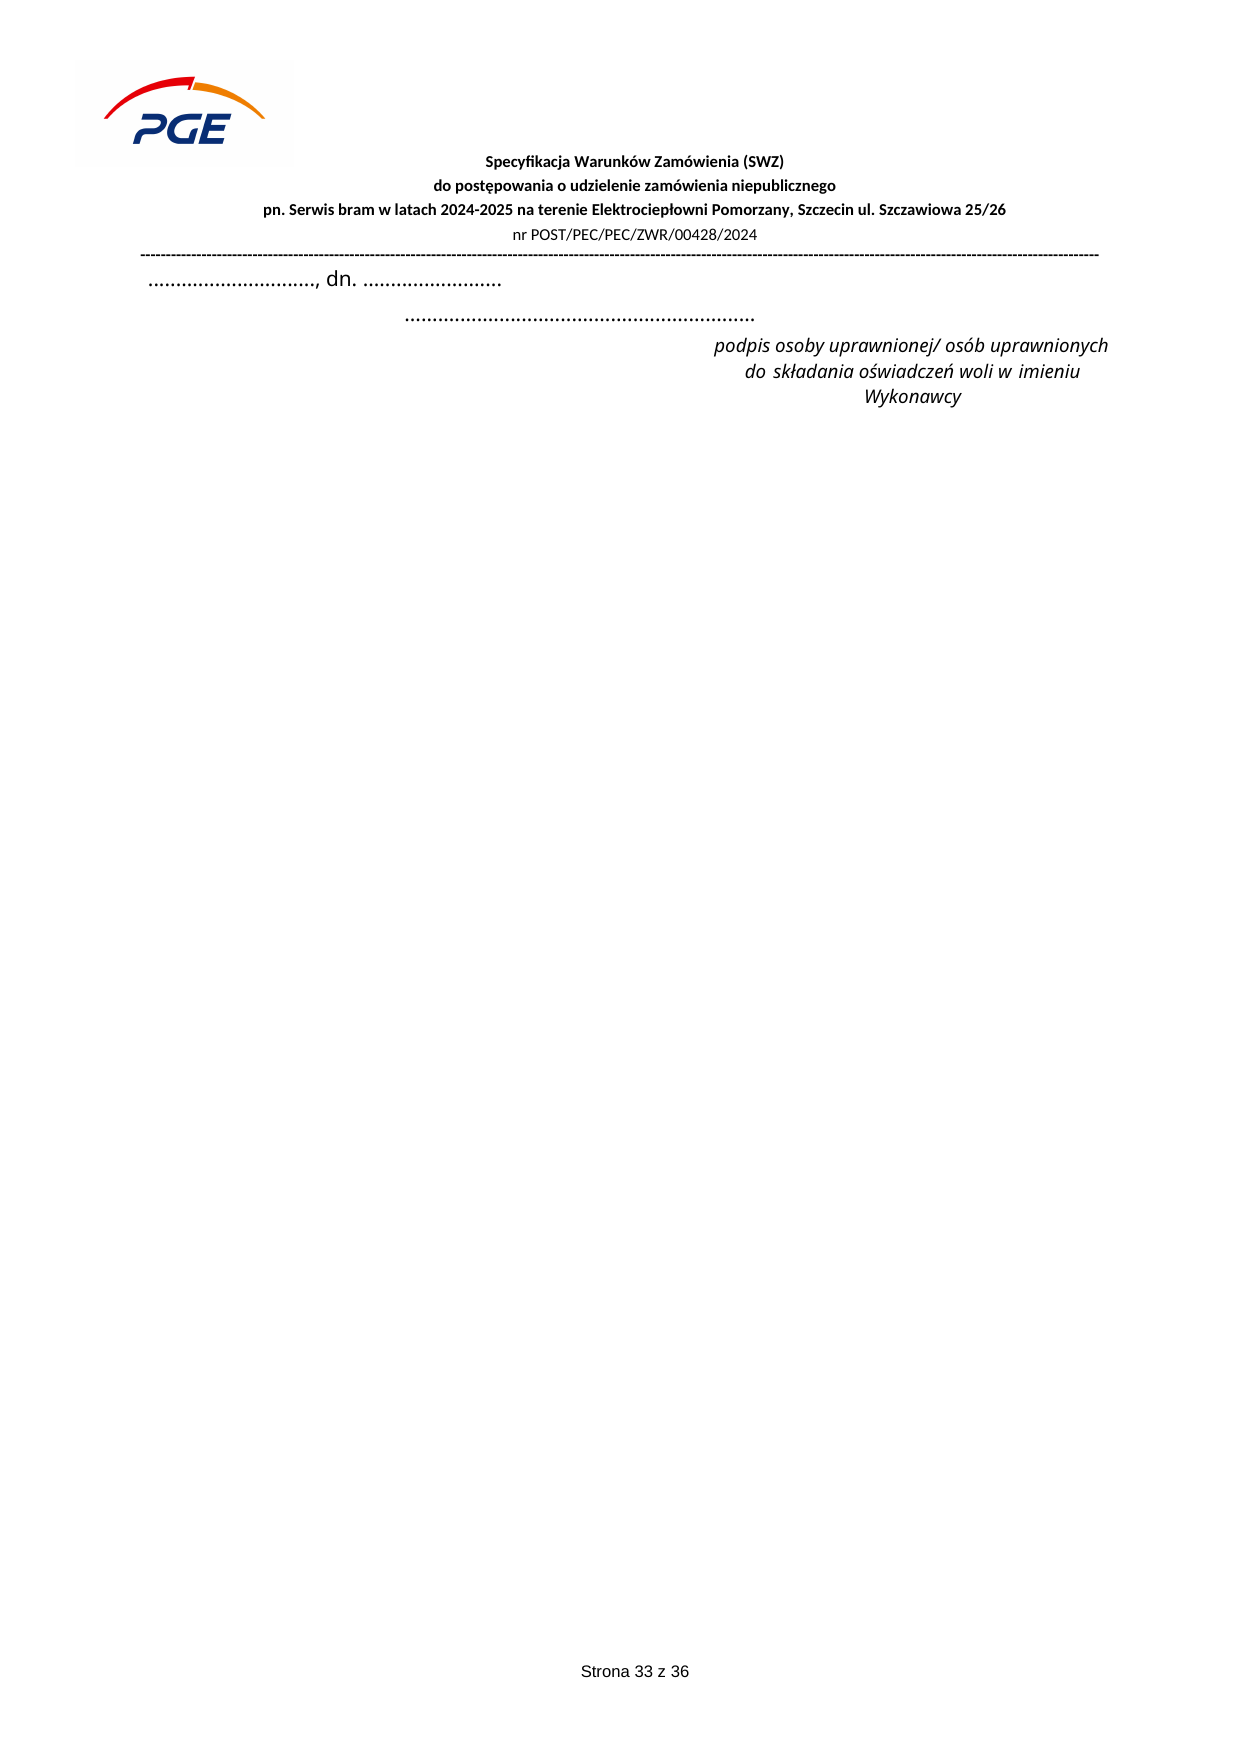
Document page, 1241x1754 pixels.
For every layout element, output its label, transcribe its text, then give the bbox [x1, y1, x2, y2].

text .............................., dn. ......................... ............................................................... [148, 264, 1240, 327]
picture [75, 60, 294, 167]
text Wykonawcy [666, 384, 1159, 409]
text podpis osoby uprawnionej/ osób uprawnionych do składania oświadczeń woli w imieniu [666, 333, 1159, 384]
